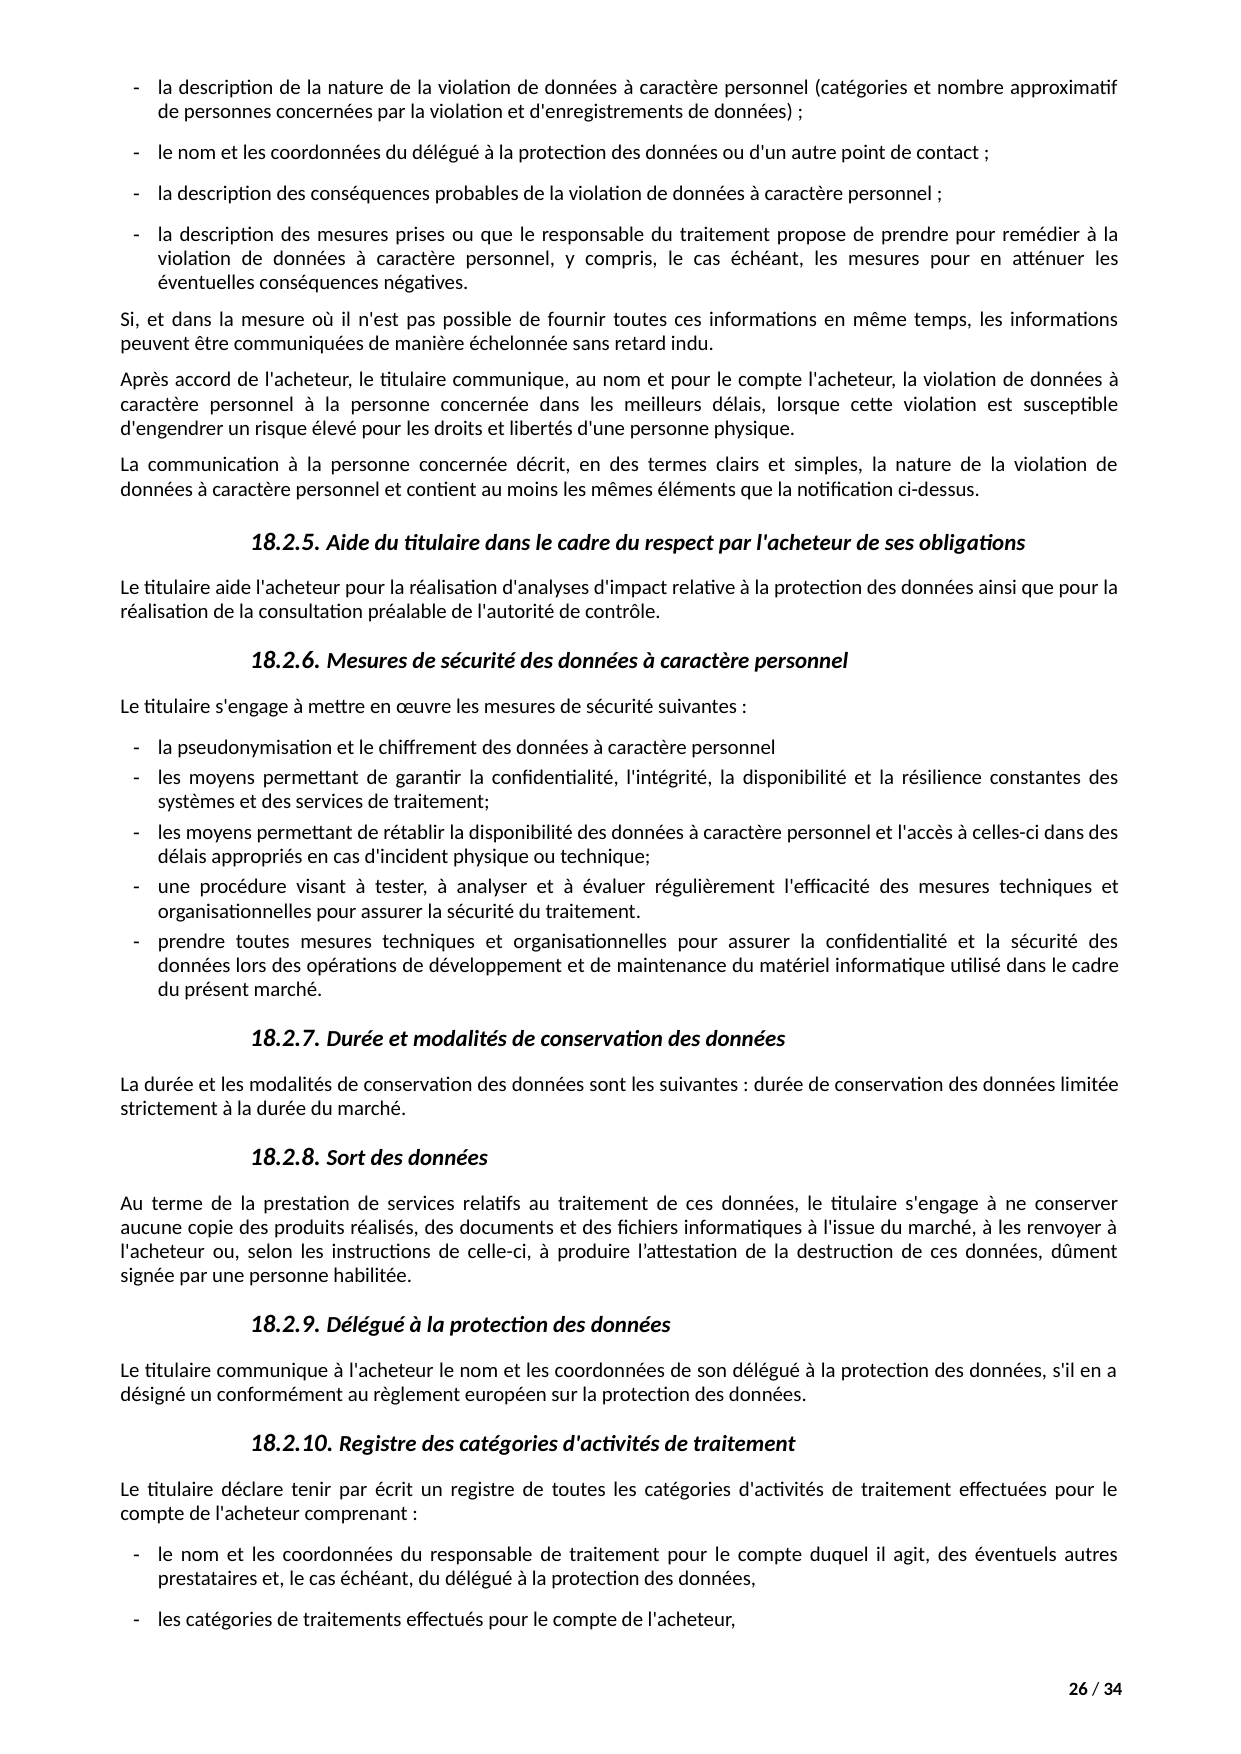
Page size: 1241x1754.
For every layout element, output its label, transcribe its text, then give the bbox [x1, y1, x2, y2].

list les moyens permettant de rétablir la disponibilité des données à caractère personnel et l'accès à celles-ci dans des délais appropriés en cas d'incident physique ou technique; [133, 820, 1120, 868]
list la pseudonymisation et le chiffrement des données à caractère personnel [133, 735, 1120, 759]
text Au terme de la prestation de services relatifs au traitement de ces données, le titulaire s'engage à ne conserver aucune copie des produits réalisés, des documents et des fichiers informatiques à l'issue du marché, à les renvoyer à l'acheteur ou, selon les instructions de celle-ci, à produire l’attestation de la destruction de ces données, dûment signée par une personne habilitée. [120, 1191, 1120, 1287]
list la description de la nature de la violation de données à caractère personnel (catégories et nombre approximatif de personnes concernées par la violation et d'enregistrements de données) ; [133, 75, 1120, 123]
text La communication à la personne concernée décrit, en des termes clairs et simples, la nature de la violation de données à caractère personnel et contient au moins les mêmes éléments que la notification ci-dessus. [120, 452, 1120, 501]
subtitle Sort des données [250, 1141, 1122, 1172]
text Après accord de l'acheteur, le titulaire communique, au nom et pour le compte l'acheteur, la violation de données à caractère personnel à la personne concernée dans les meilleurs délais, lorsque cette violation est susceptible d'engendrer un risque élevé pour les droits et libertés d'une personne physique. [120, 367, 1120, 440]
list la description des conséquences probables de la violation de données à caractère personnel ; [133, 181, 1120, 205]
text La durée et les modalités de conservation des données sont les suivantes : durée de conservation des données limitée strictement à la durée du marché. [120, 1072, 1120, 1120]
text Le titulaire aide l'acheteur pour la réalisation d'analyses d'impact relative à la protection des données ainsi que pour la réalisation de la consultation préalable de l'autorité de contrôle. [120, 575, 1120, 624]
list la description des mesures prises ou que le responsable du traitement propose de prendre pour remédier à la violation de données à caractère personnel, y compris, le cas échéant, les mesures pour en atténuer les éventuelles conséquences négatives. [133, 222, 1120, 294]
list les catégories de traitements effectués pour le compte de l'acheteur, [133, 1607, 1120, 1631]
list les moyens permettant de garantir la confidentialité, l'intégrité, la disponibilité et la résilience constantes des systèmes et des services de traitement; [133, 765, 1120, 814]
subtitle Aide du titulaire dans le cadre du respect par l'acheteur de ses obligations [250, 526, 1122, 556]
subtitle Registre des catégories d'activités de traitement [250, 1427, 1122, 1458]
list le nom et les coordonnées du responsable de traitement pour le compte duquel il agit, des éventuels autres prestataires et, le cas échéant, du délégué à la protection des données, [133, 1542, 1120, 1590]
text Le titulaire s'engage à mettre en œuvre les mesures de sécurité suivantes : [120, 694, 1120, 718]
text Le titulaire communique à l'acheteur le nom et les coordonnées de son délégué à la protection des données, s'il en a désigné un conformément au règlement européen sur la protection des données. [120, 1358, 1120, 1406]
subtitle Délégué à la protection des données [250, 1308, 1122, 1339]
subtitle Durée et modalités de conservation des données [250, 1022, 1122, 1053]
text Le titulaire déclare tenir par écrit un registre de toutes les catégories d'activités de traitement effectuées pour le compte de l'acheteur comprenant : [120, 1477, 1120, 1525]
list une procédure visant à tester, à analyser et à évaluer régulièrement l'efficacité des mesures techniques et organisationnelles pour assurer la sécurité du traitement. [133, 874, 1120, 923]
list prendre toutes mesures techniques et organisationnelles pour assurer la confidentialité et la sécurité des données lors des opérations de développement et de maintenance du matériel informatique utilisé dans le cadre du présent marché. [133, 929, 1120, 1002]
list le nom et les coordonnées du délégué à la protection des données ou d'un autre point de contact ; [133, 140, 1120, 164]
text Si, et dans la mesure où il n'est pas possible de fournir toutes ces informations en même temps, les informations peuvent être communiquées de manière échelonnée sans retard indu. [120, 307, 1120, 355]
subtitle Mesures de sécurité des données à caractère personnel [250, 644, 1122, 675]
